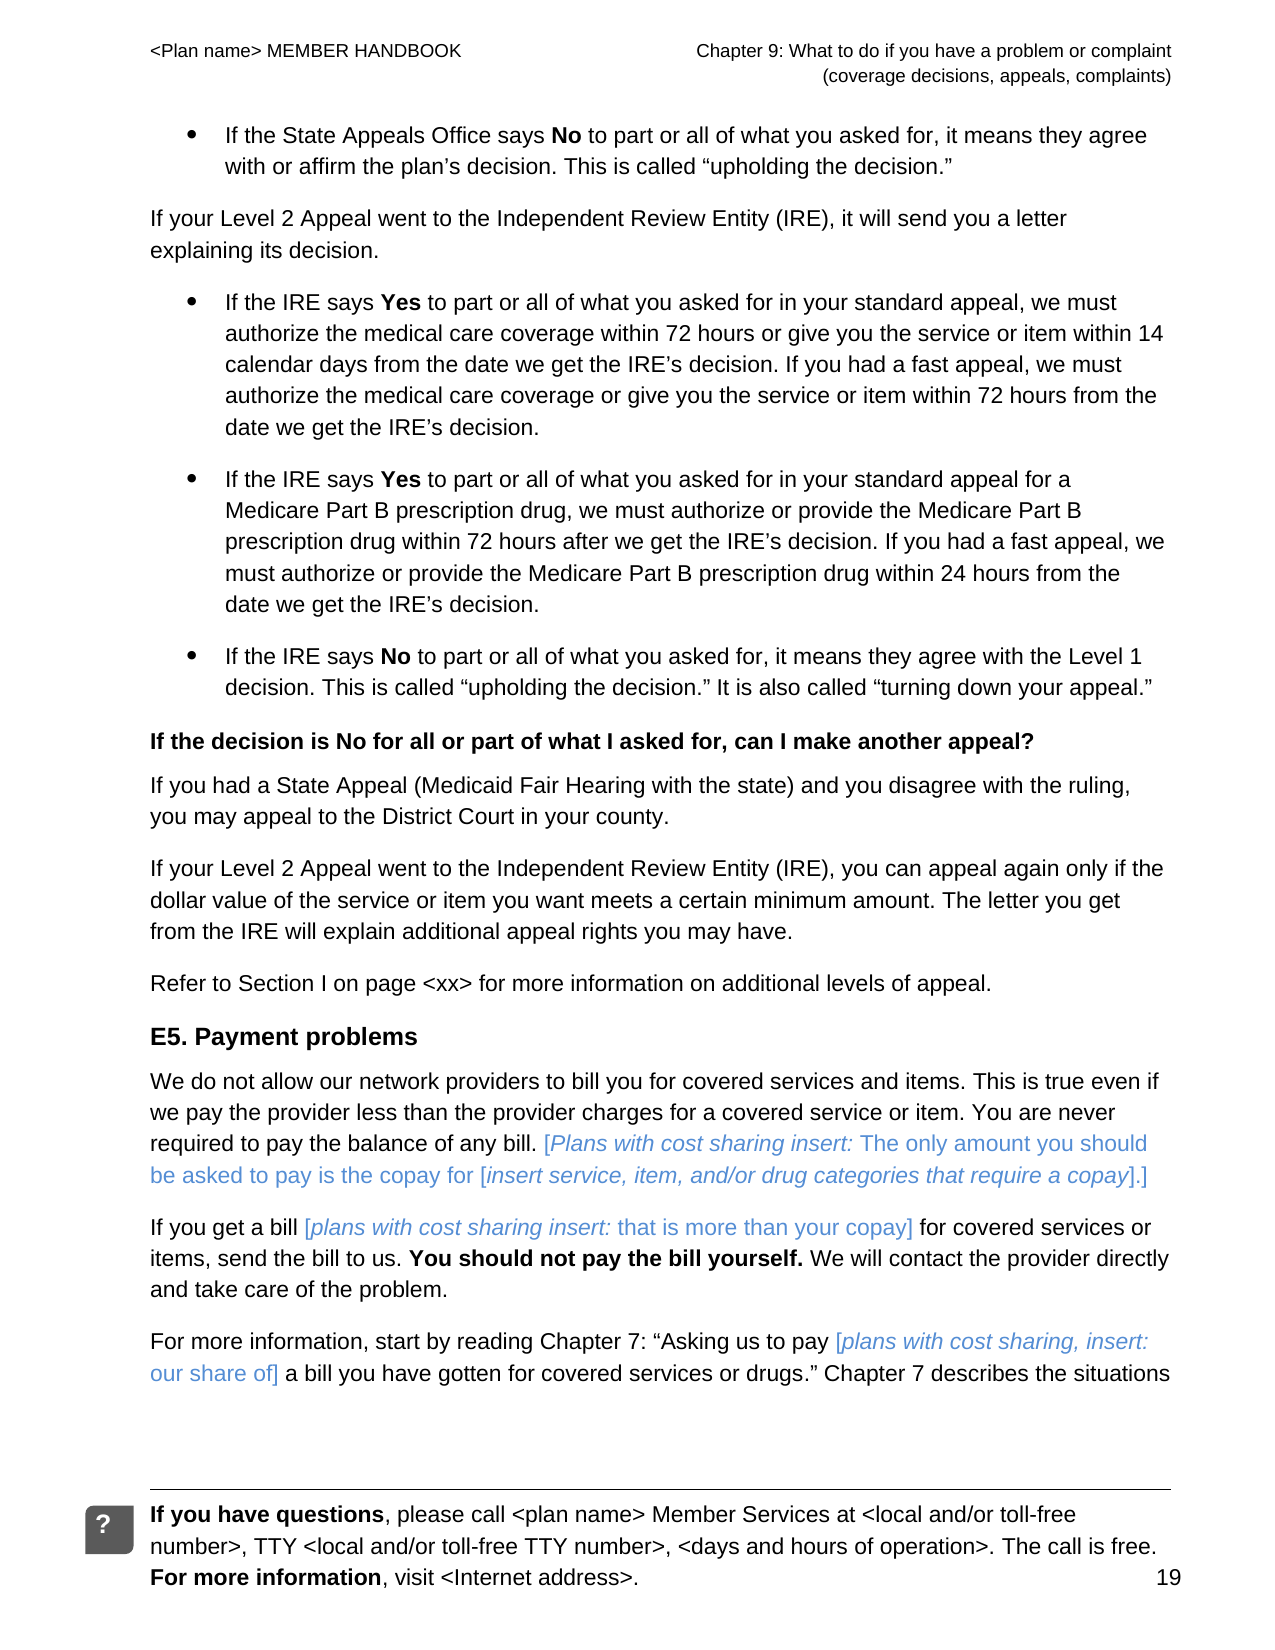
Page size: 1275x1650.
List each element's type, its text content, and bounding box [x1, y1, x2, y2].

subtitle E5. Payment problems [150, 1018, 1096, 1052]
text We do not allow our network providers to bill you for covered services and items. This is true even if we pay the provider less than the provider charges for a covered service or item. You are never required to pay the balance of any bill. [Plans with cost sharing insert: The only amount you should be asked to pay is the copay for [insert service, item, and/or drug categories that require a copay].] [150, 1064, 1171, 1189]
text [150, 1325, 1171, 1387]
list If the IRE says Yes to part or all of what you asked for in your standard appeal for a Medicare Part B prescription drug, we must authorize or provide the Medicare Part B prescription drug within 72 hours after we get the IRE’s decision. If you had a fast appeal, we must authorize or provide the Medicare Part B prescription drug within 24 hours from the date we get the IRE’s decision. [187, 462, 1171, 618]
list If the State Appeals Office says No to part or all of what you asked for, it means they agree with or affirm the plan’s decision. This is called “upholding the decision.” [187, 118, 1171, 181]
text If your Level 2 Appeal went to the Independent Review Entity (IRE), you can appeal again only if the dollar value of the service or item you want meets a certain minimum amount. The letter you get from the IRE will explain additional appeal rights you may have. [150, 852, 1171, 946]
list If the IRE says Yes to part or all of what you asked for in your standard appeal, we must authorize the medical care coverage within 72 hours or give you the service or item within 14 calendar days from the date we get the IRE’s decision. If you had a fast appeal, we must authorize the medical care coverage or give you the service or item within 72 hours from the date we get the IRE’s decision. [187, 285, 1171, 441]
text If your Level 2 Appeal went to the Independent Review Entity (IRE), it will send you a letter explaining its decision. [150, 202, 1171, 264]
text If you had a State Appeal (Medicaid Fair Hearing with the state) and you disagree with the ruling, you may appeal to the District Court in your county. [150, 768, 1171, 831]
list If the IRE says No to part or all of what you asked for, it means they agree with the Level 1 decision. This is called “upholding the decision.” It is also called “turning down your appeal.” [187, 639, 1171, 702]
text If you get a bill [plans with cost sharing insert: that is more than your copay] for covered services or items, send the bill to us. You should not pay the bill yourself. We will contact the provider directly and take care of the problem. [150, 1210, 1171, 1304]
text Refer to Section I on page <xx> for more information on additional levels of appeal. [150, 966, 1171, 998]
subtitle If the decision is No for all or part of what I asked for, can I make another appeal? [150, 723, 1096, 756]
